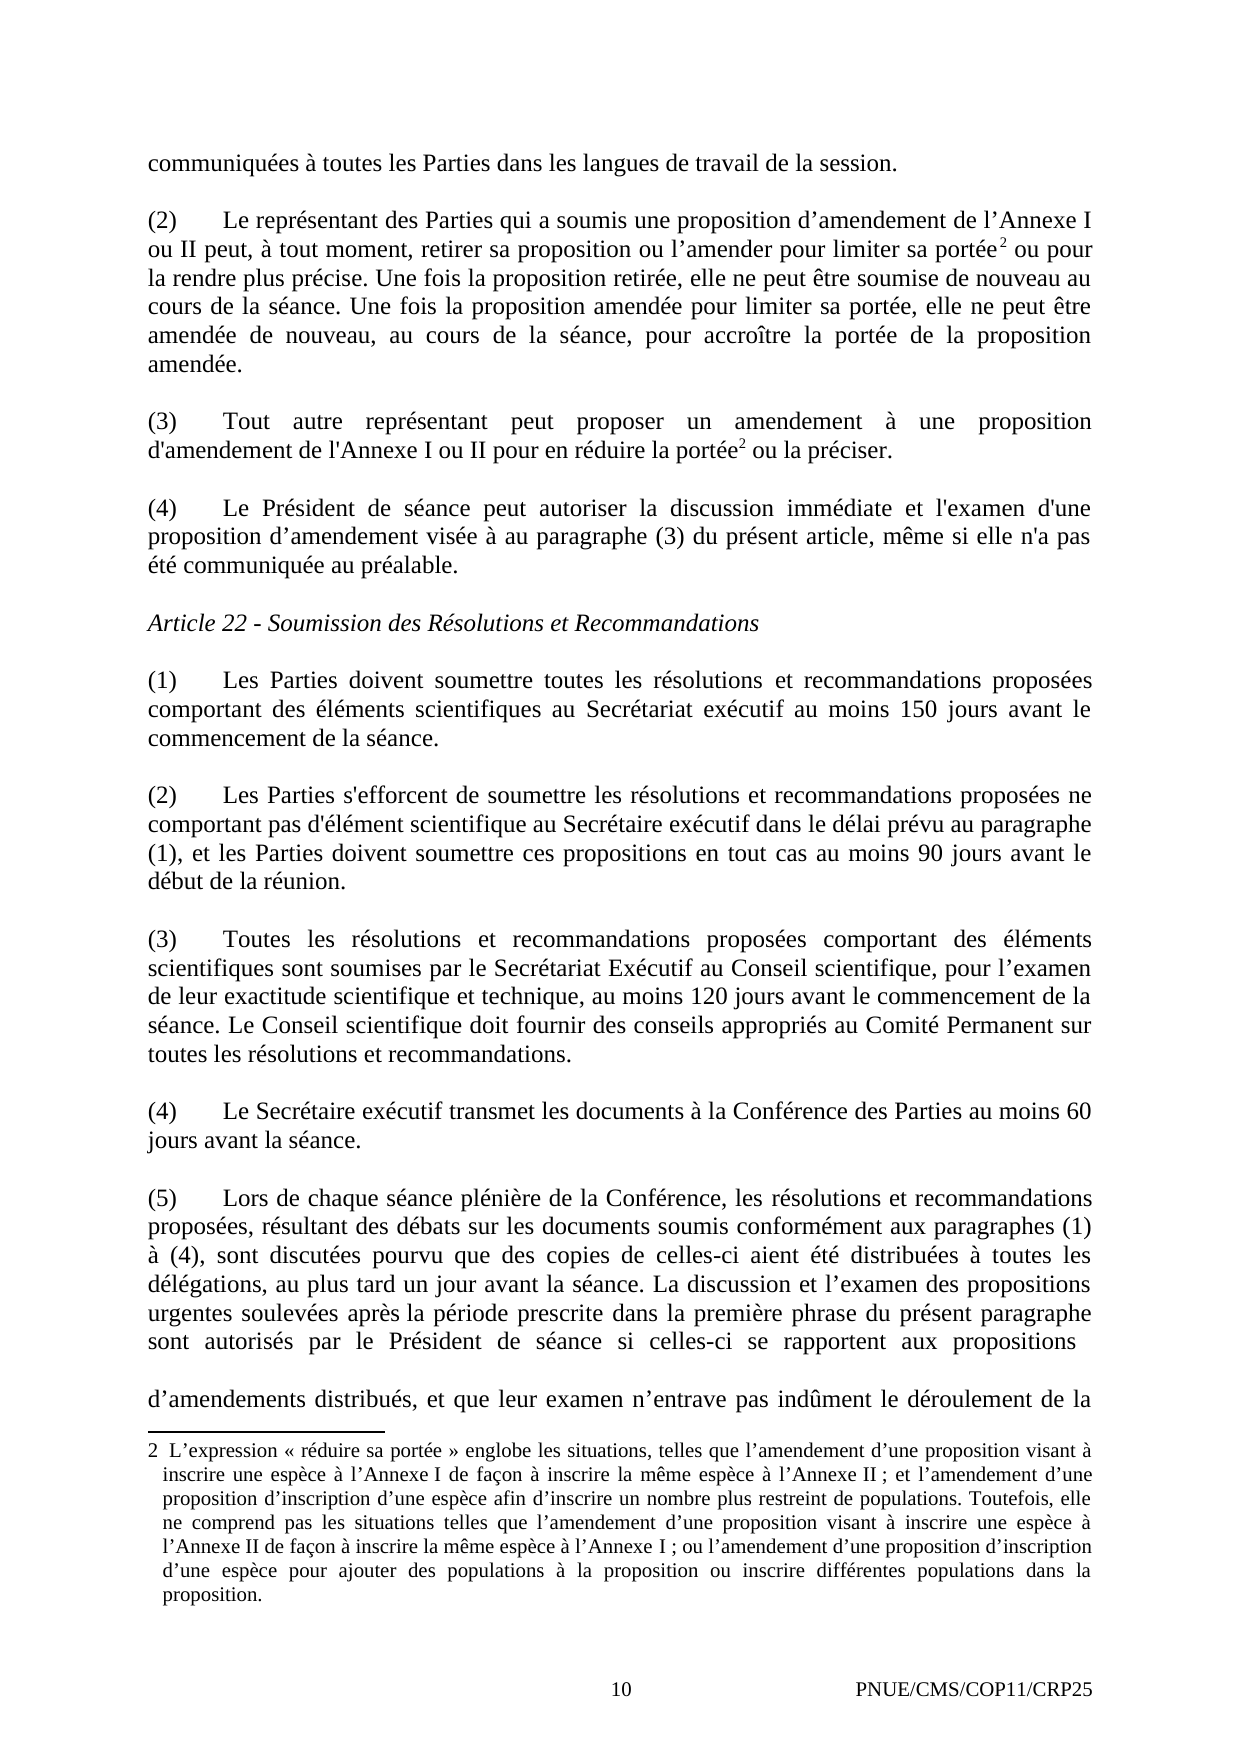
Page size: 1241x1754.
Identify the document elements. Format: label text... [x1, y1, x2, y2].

list Tout autre représentant peut proposer un amendement à une proposition d'amendement de l'Annexe I ou II pour en réduire la portée2 ou la préciser. [148, 406, 1092, 464]
list Le Président de séance peut autoriser la discussion immédiate et l'examen d'une proposition d’amendement visée à au paragraphe (3) du présent article, même si elle n'a pas été communiquée au préalable. [148, 493, 1092, 579]
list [148, 148, 1092, 176]
list Le représentant des Parties qui a soumis une proposition d’amendement de l’Annexe I ou II peut, à tout moment, retirer sa proposition ou l’amender pour limiter sa portée ou pour la rendre plus précise. Une fois la proposition retirée, elle ne peut être soumise de nouveau au cours de la séance. Une fois la proposition amendée pour limiter sa portée, elle ne peut être amendée de nouveau, au cours de la séance, pour accroître la portée de la proposition amendée. [148, 205, 1092, 378]
text Article 22 - Soumission des Résolutions et Recommandations [148, 608, 1092, 636]
list Le Secrétaire exécutif transmet les documents à la Conférence des Parties au moins 60 jours avant la séance. [148, 1096, 1092, 1154]
list Toutes les résolutions et recommandations proposées comportant des éléments scientifiques sont soumises par le Secrétariat Exécutif au Conseil scientifique, pour l’examen de leur exactitude scientifique et technique, au moins 120 jours avant le commencement de la séance. Le Conseil scientifique doit fournir des conseils appropriés au Comité Permanent sur toutes les résolutions et recommandations. [148, 924, 1092, 1068]
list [148, 1183, 1092, 1413]
list Les Parties doivent soumettre toutes les résolutions et recommandations proposées comportant des éléments scientifiques au Secrétariat exécutif au moins 150 jours avant le commencement de la séance. [148, 665, 1092, 751]
list Les Parties s'efforcent de soumettre les résolutions et recommandations proposées ne comportant pas d'élément scientifique au Secrétaire exécutif dans le délai prévu au paragraphe (1), et les Parties doivent soumettre ces propositions en tout cas au moins 90 jours avant le début de la réunion. [148, 780, 1092, 895]
